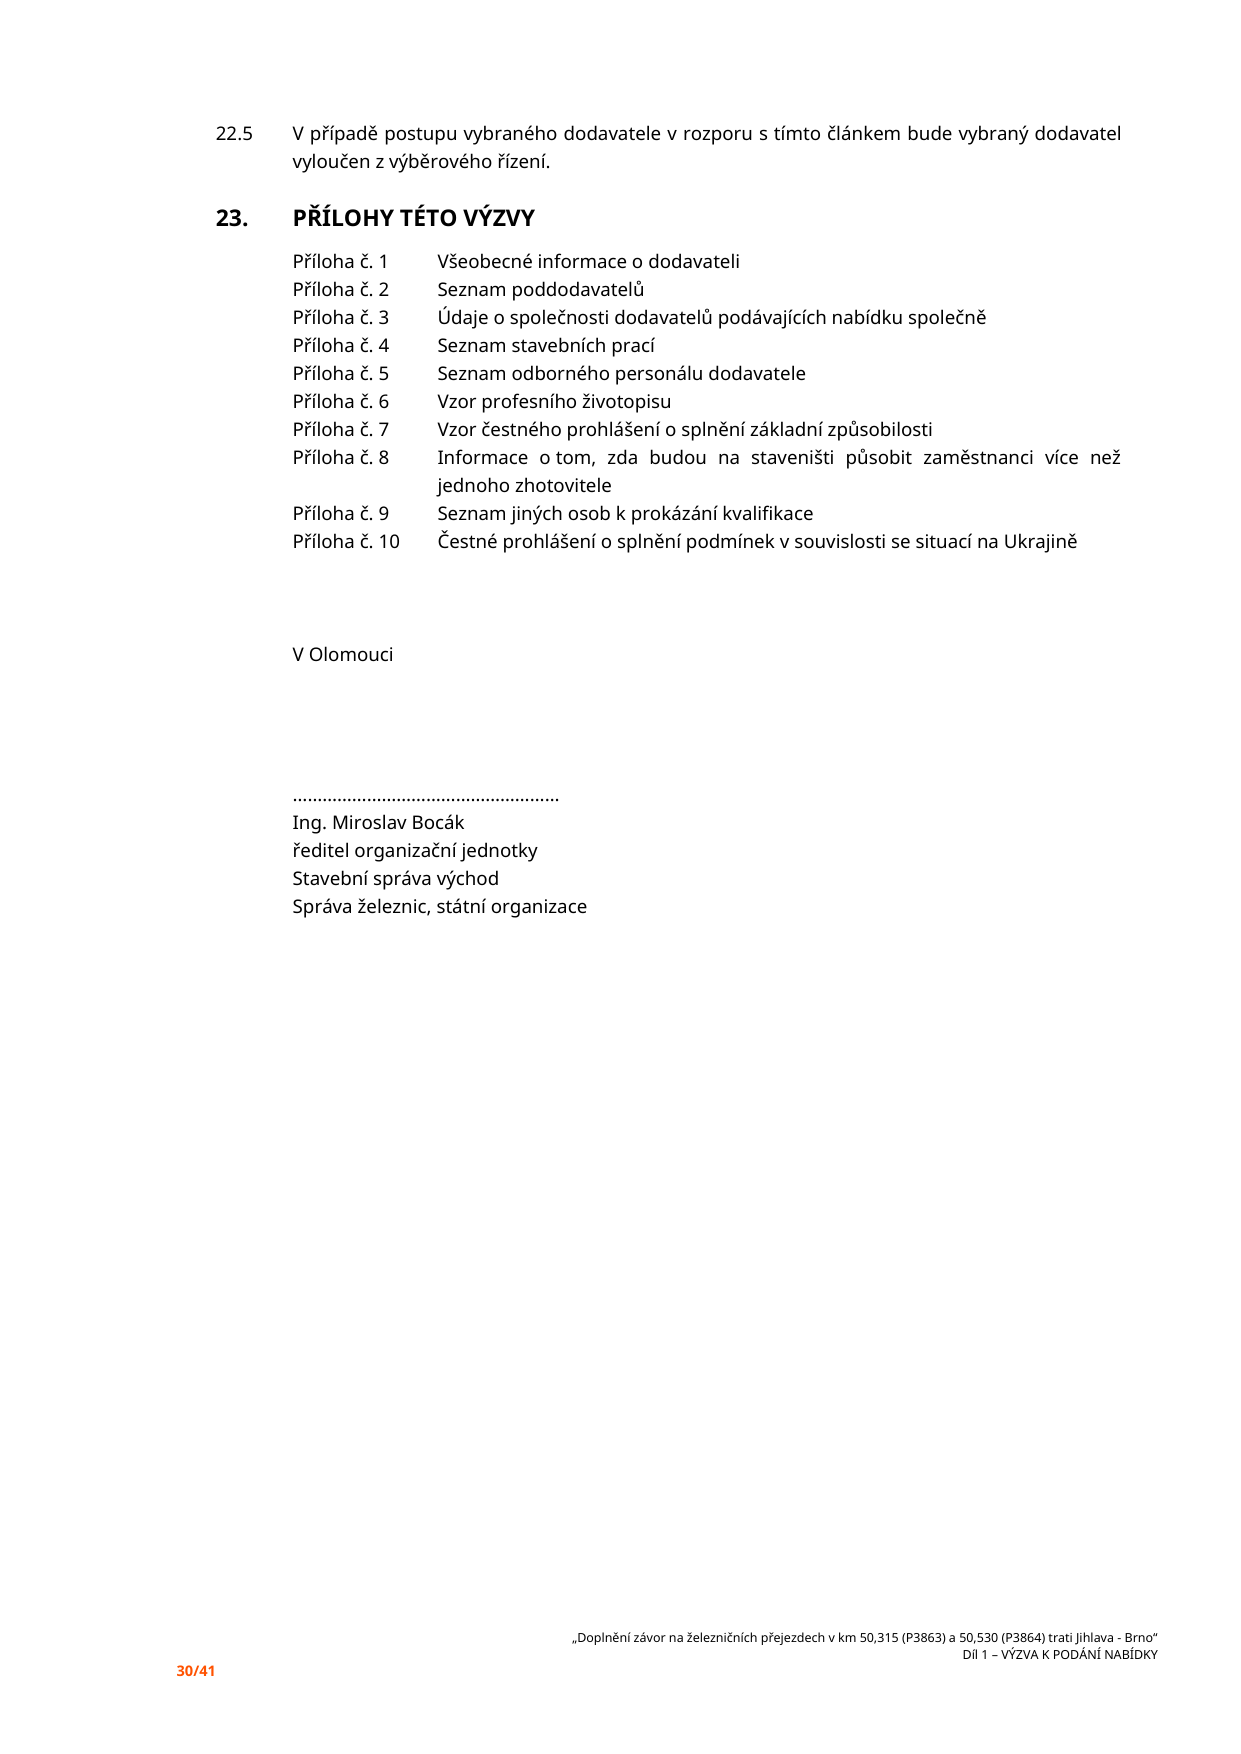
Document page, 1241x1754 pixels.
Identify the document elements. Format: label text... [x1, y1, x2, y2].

text V případě postupu vybraného dodavatele v rozporu s tímto článkem bude vybraný dodavatel vyloučen z výběrového řízení. [216, 121, 1122, 174]
text Příloha č. 10 Čestné prohlášení o splnění podmínek v souvislosti se situací na Ukrajině [292, 529, 1122, 554]
text Příloha č. 1 Všeobecné informace o dodavateli [292, 248, 1122, 274]
text Příloha č. 6 Vzor profesního životopisu [292, 389, 1122, 414]
text Příloha č. 9 Seznam jiných osob k prokázání kvalifikace [292, 501, 1122, 526]
text ředitel organizační jednotky [292, 837, 1122, 862]
text PŘÍLOHY TÉTO VÝZVY [216, 202, 1122, 233]
text Příloha č. 3 Údaje o společnosti dodavatelů podávajících nabídku společně [292, 304, 1122, 330]
text Příloha č. 2 Seznam poddodavatelů [292, 277, 1122, 302]
text Stavební správa východ [292, 865, 1122, 891]
text Příloha č. 8 Informace o tom, zda budou na staveništi působit zaměstnanci více než jednoho zhotovitele [292, 445, 1122, 498]
text Správa železnic, státní organizace [292, 893, 1122, 918]
text Příloha č. 5 Seznam odborného personálu dodavatele [292, 361, 1122, 386]
text Ing. Miroslav Bocák [292, 809, 1122, 834]
text ……………………………………………… [292, 781, 1122, 806]
text V Olomouci [292, 641, 1122, 666]
text Příloha č. 7 Vzor čestného prohlášení o splnění základní způsobilosti [292, 417, 1122, 442]
text Příloha č. 4 Seznam stavebních prací [292, 333, 1122, 358]
